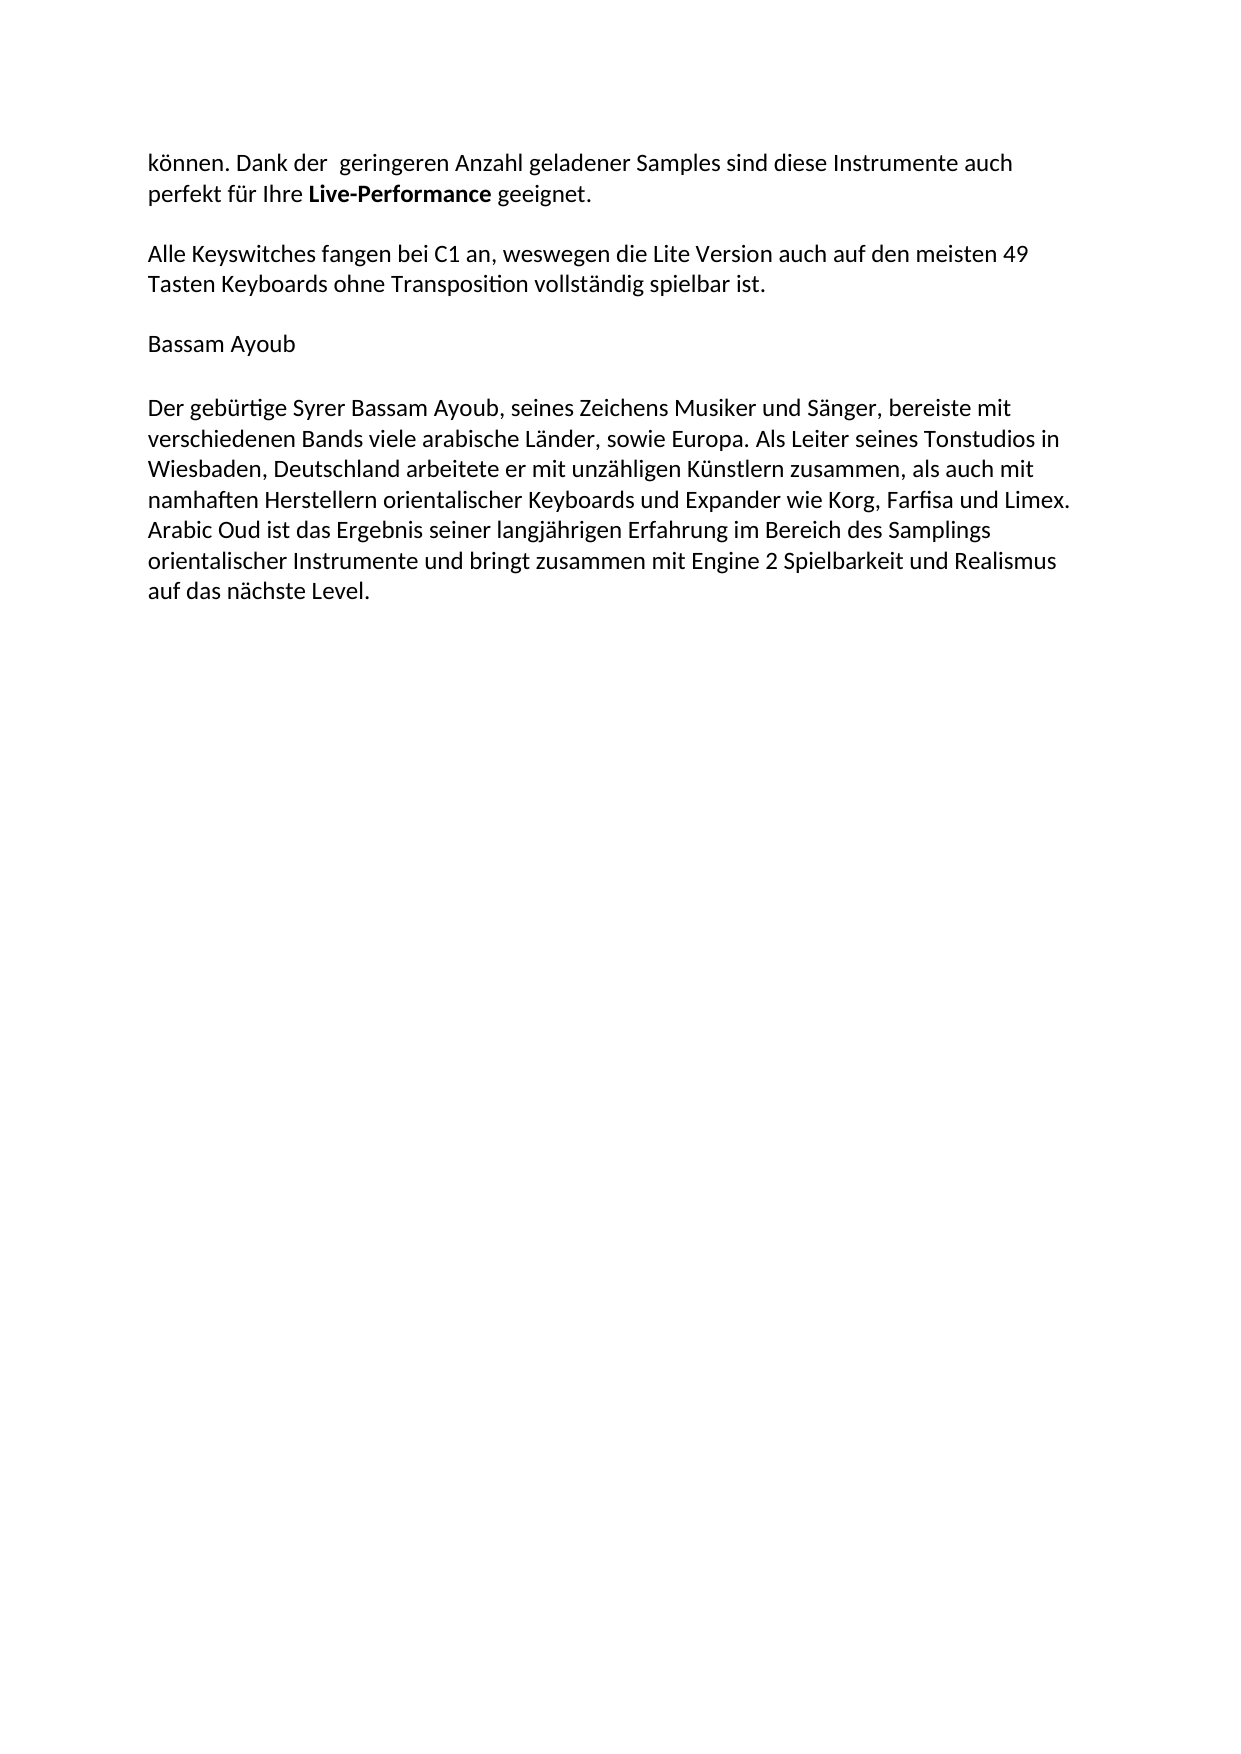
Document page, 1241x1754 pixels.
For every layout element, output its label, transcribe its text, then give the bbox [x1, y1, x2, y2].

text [148, 148, 1093, 209]
text Der gebürtige Syrer Bassam Ayoub, seines Zeichens Musiker und Sänger, bereiste mit verschiedenen Bands viele arabische Länder, sowie Europa. Als Leiter seines Tonstudios in Wiesbaden, Deutschland arbeitete er mit unzähligen Künstlern zusammen, als auch mit namhaften Herstellern orientalischer Keyboards und Expander wie Korg, Farfisa und Limex. Arabic Oud ist das Ergebnis seiner langjährigen Erfahrung im Bereich des Samplings orientalischer Instrumente und bringt zusammen mit Engine 2 Spielbarkeit und Realismus auf das nächste Level. [148, 392, 1093, 606]
subtitle Bassam Ayoub [148, 328, 1093, 358]
text Alle Keyswitches fangen bei C1 an, weswegen die Lite Version auch auf den meisten 49 Tasten Keyboards ohne Transposition vollständig spielbar ist. [148, 238, 1093, 299]
